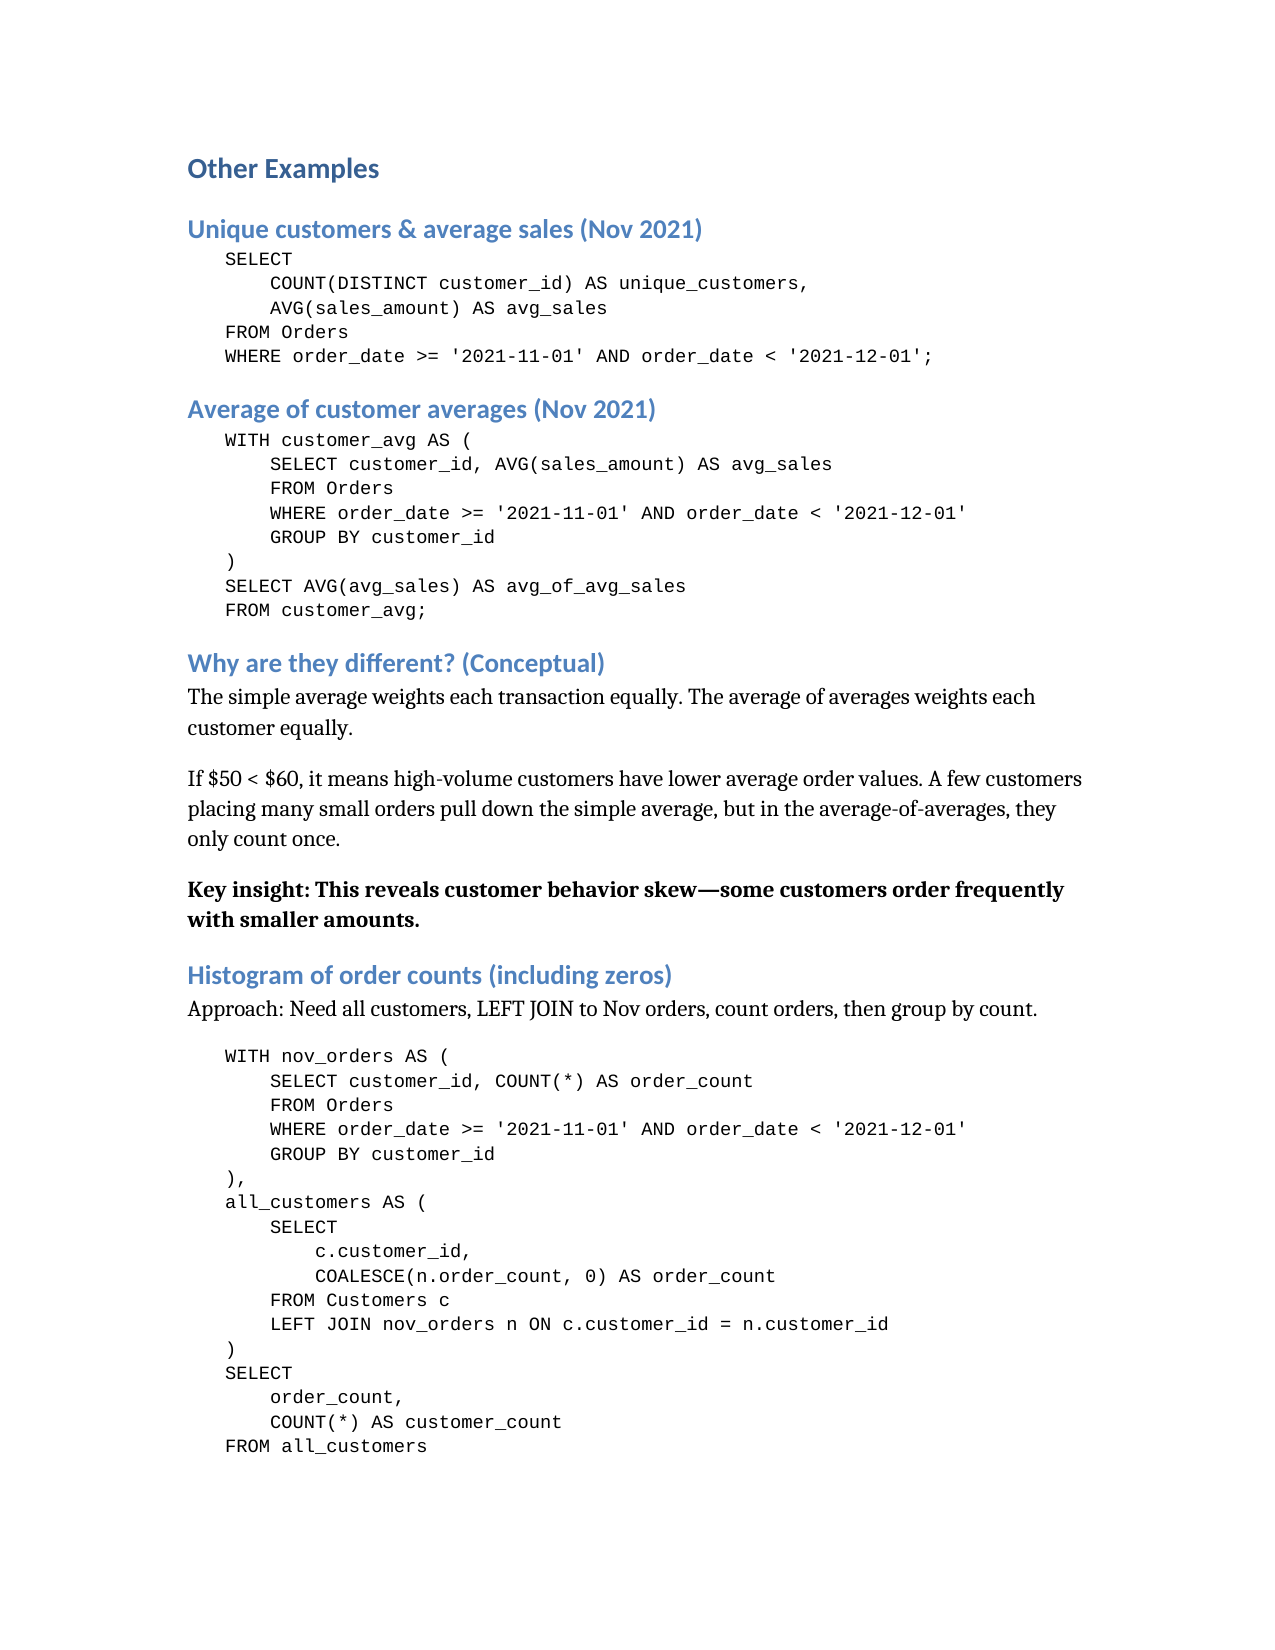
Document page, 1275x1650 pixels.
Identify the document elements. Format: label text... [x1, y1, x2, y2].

text Key insight: This reveals customer behavior skew—some customers order frequently with smaller amounts. [187, 877, 1087, 933]
subtitle Histogram of order counts (including zeros) [187, 958, 1087, 991]
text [225, 1047, 1087, 1458]
subtitle Why are they different? (Conceptual) [187, 646, 1087, 679]
text WITH customer_avg AS ( SELECT customer_id, AVG(sales_amount) AS avg_sales FROM Orders WHERE order_date >= '2021-11-01' AND order_date < '2021-12-01' GROUP BY customer_id ) SELECT AVG(avg_sales) AS avg_of_avg_sales FROM customer_avg; [225, 430, 1087, 622]
subtitle Other Examples [187, 150, 1087, 186]
subtitle Unique customers & average sales (Nov 2021) [187, 212, 1087, 245]
subtitle Average of customer averages (Nov 2021) [187, 392, 1087, 425]
text Approach: Need all customers, LEFT JOIN to Nov orders, count orders, then group by count. [187, 996, 1087, 1022]
text The simple average weights each transaction equally. The average of averages weights each customer equally. [187, 684, 1087, 741]
text SELECT COUNT(DISTINCT customer_id) AS unique_customers, AVG(sales_amount) AS avg_sales FROM Orders WHERE order_date >= '2021-11-01' AND order_date < '2021-12-01'; [225, 250, 1087, 368]
text If $50 < $60, it means high-volume customers have lower average order values. A few customers placing many small orders pull down the simple average, but in the average-of-averages, they only count once. [187, 765, 1087, 852]
